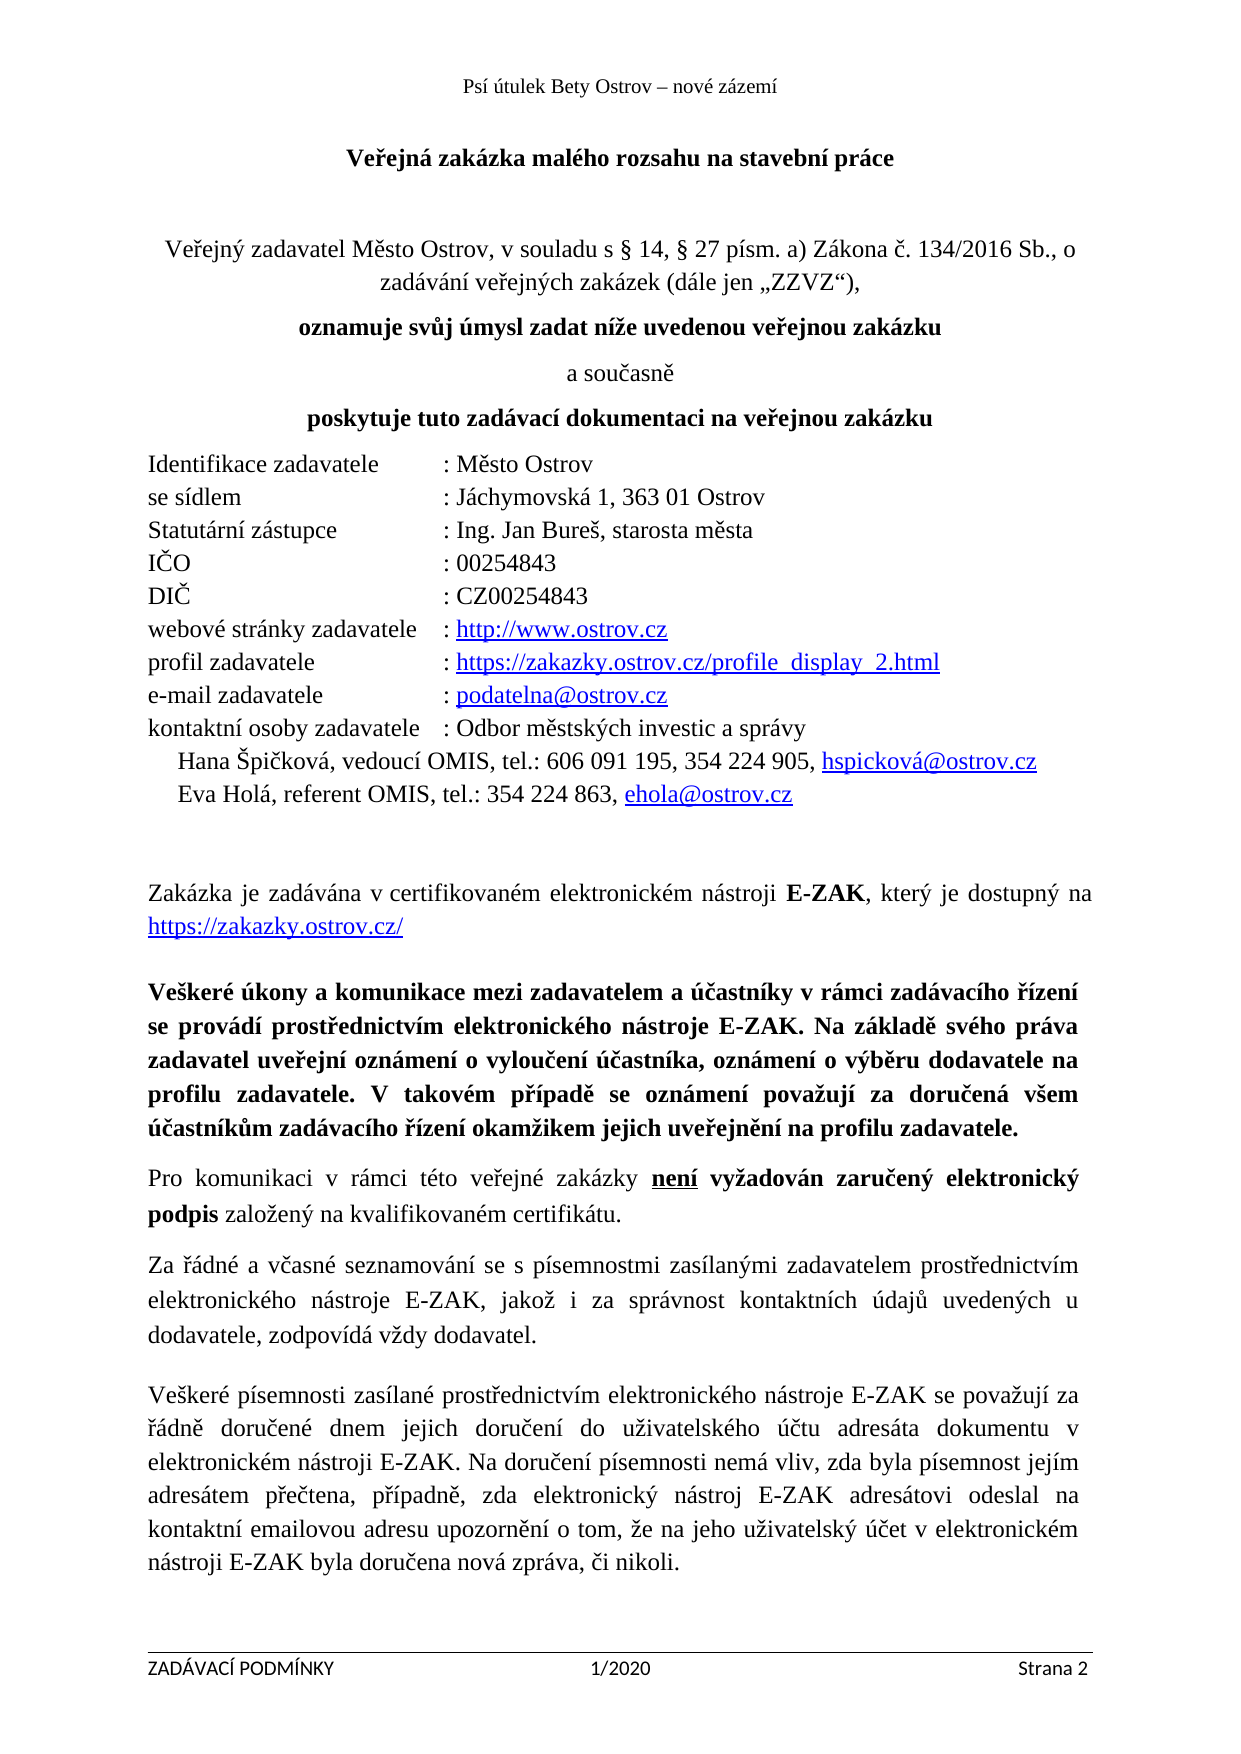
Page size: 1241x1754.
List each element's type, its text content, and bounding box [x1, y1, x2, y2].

text Veškeré úkony a komunikace mezi zadavatelem a účastníky v rámci zadávacího řízení se provádí prostřednictvím elektronického nástroje E-ZAK. Na základě svého práva zadavatel uveřejní oznámení o vyloučení účastníka, oznámení o výběru dodavatele na profilu zadavatele. V takovém případě se oznámení považují za doručená všem účastníkům zadávacího řízení okamžikem jejich uveřejnění na profilu zadavatele. [148, 977, 1079, 1142]
text Veřejný zadavatel Město Ostrov, v souladu s § 14, § 27 písm. a) Zákona č. 134/2016 Sb., o zadávání veřejných zakázek (dále jen „ZZVZ“), [148, 234, 1093, 296]
text Hana Špičková, vedoucí OMIS, tel.: 606 091 195, 354 224 905, hspicková@ostrov.cz [148, 746, 1093, 775]
text Zakázka je zadávána v certifikovaném elektronickém nástroji E-ZAK, který je dostupný na https://zakazky.ostrov.cz/ [148, 878, 1093, 940]
text Statutární zástupce : Ing. Jan Bureš, starosta města [148, 515, 1093, 544]
text se sídlem : Jáchymovská 1, 363 01 Ostrov [148, 482, 1093, 511]
text Veškeré písemnosti zasílané prostřednictvím elektronického nástroje E-ZAK se považují za řádně doručené dnem jejich doručení do uživatelského účtu adresáta dokumentu v elektronickém nástroji E-ZAK. Na doručení písemnosti nemá vliv, zda byla písemnost jejím adresátem přečtena, případně, zda elektronický nástroj E-ZAK adresátovi odeslal na kontaktní emailovou adresu upozornění o tom, že na jeho uživatelský účet v elektronickém nástroji E-ZAK byla doručena nová zpráva, či nikoli. [148, 1380, 1079, 1576]
text poskytuje tuto zadávací dokumentaci na veřejnou zakázku [148, 403, 1093, 432]
text Eva Holá, referent OMIS, tel.: 354 224 863, ehola@ostrov.cz [148, 779, 1093, 808]
text Za řádné a včasné seznamování se s písemnostmi zasílanými zadavatelem prostřednictvím elektronického nástroje E-ZAK, jakož i za správnost kontaktních údajů uvedených u dodavatele, zodpovídá vždy dodavatel. [148, 1250, 1079, 1348]
text e-mail zadavatele : podatelna@ostrov.cz [148, 680, 1093, 709]
text Identifikace zadavatele : Město Ostrov [148, 449, 1093, 478]
text a současně [148, 358, 1093, 387]
text Pro komunikaci v rámci této veřejné zakázky není vyžadován zaručený elektronický podpis založený na kvalifikovaném certifikátu. [148, 1163, 1079, 1228]
text profil zadavatele : https://zakazky.ostrov.cz/profile_display_2.html [148, 647, 1093, 676]
text Veřejná zakázka malého rozsahu na stavební práce [148, 143, 1093, 172]
text IČO : 00254843 [148, 548, 1093, 577]
text webové stránky zadavatele : http://www.ostrov.cz [148, 614, 1093, 643]
text oznamuje svůj úmysl zadat níže uvedenou veřejnou zakázku [148, 312, 1093, 341]
text DIČ : CZ00254843 [148, 581, 1093, 610]
text kontaktní osoby zadavatele : Odbor městských investic a správy [148, 713, 1093, 742]
